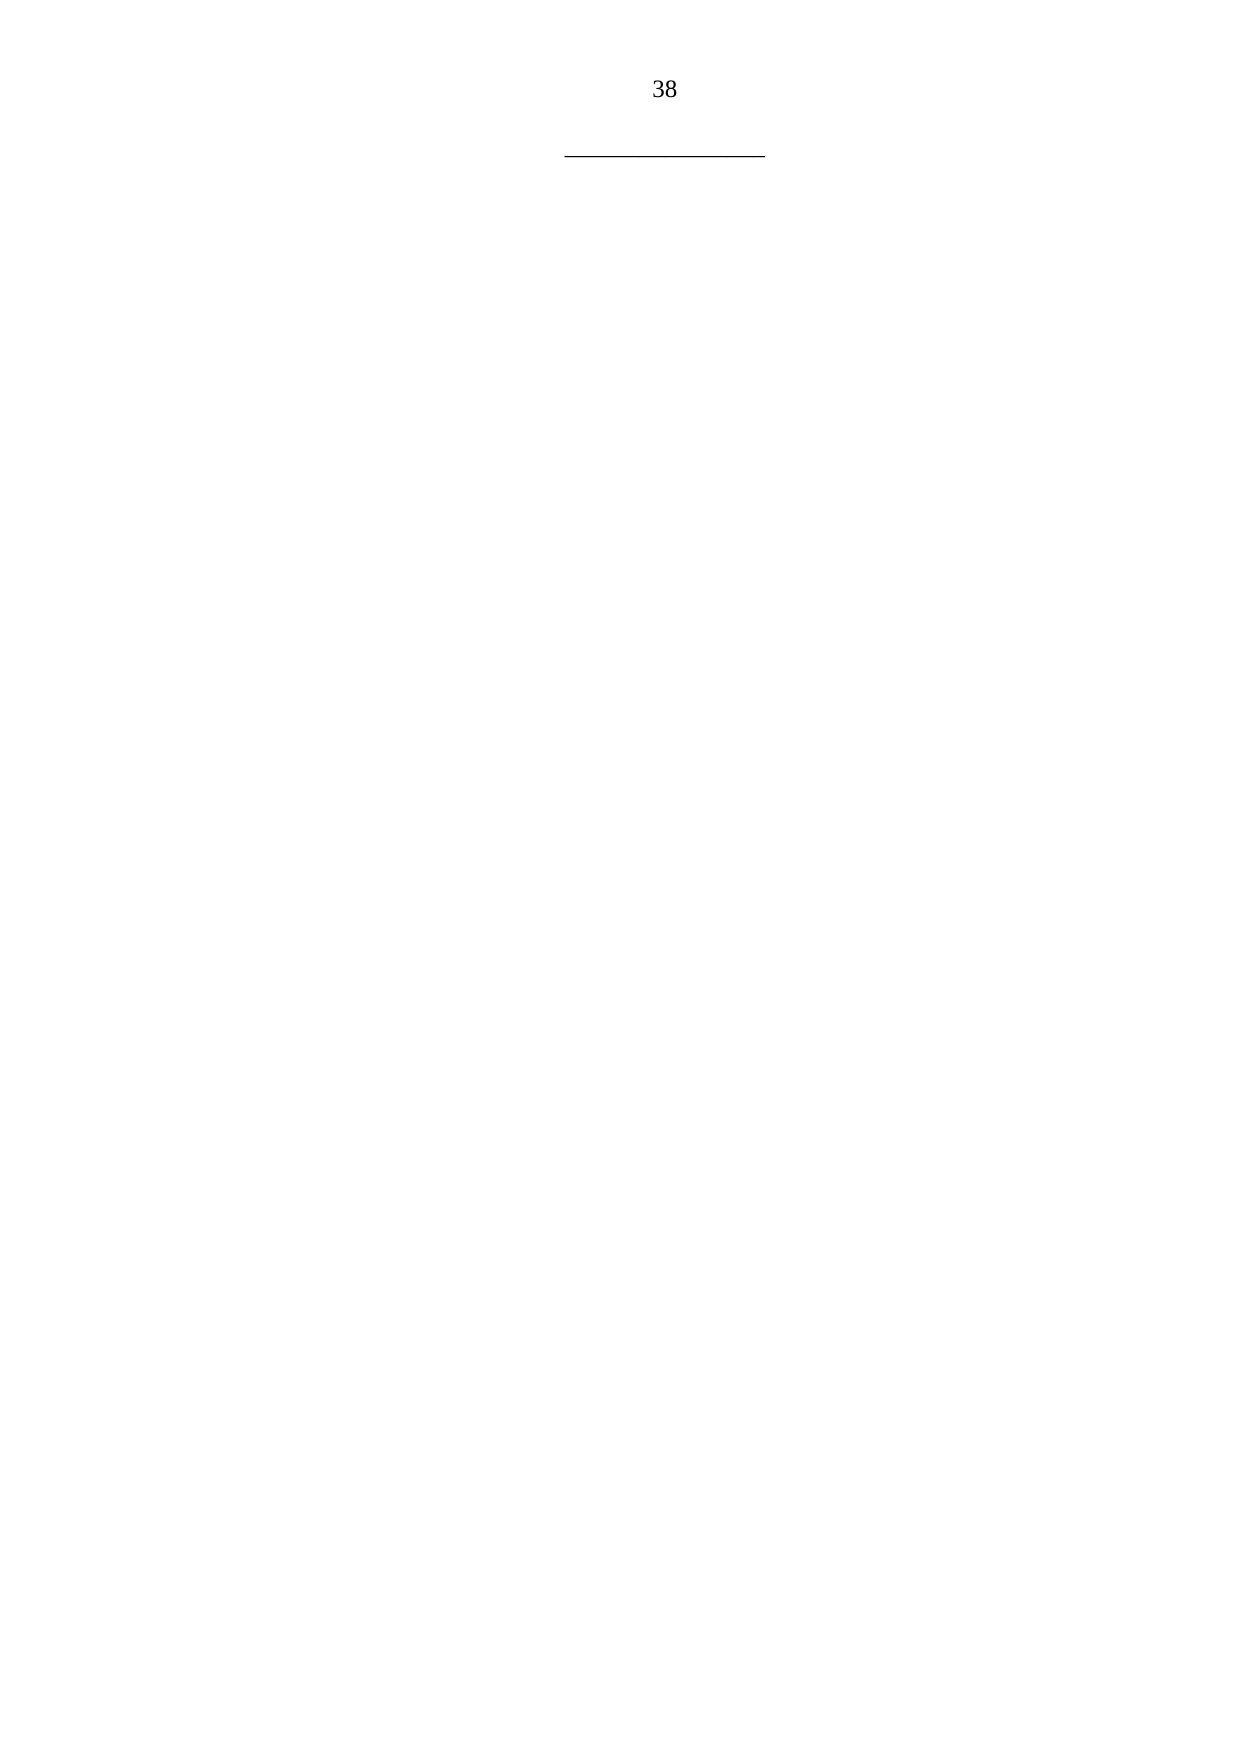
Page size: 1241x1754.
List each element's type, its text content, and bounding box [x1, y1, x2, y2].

text ________________ [177, 131, 1152, 160]
